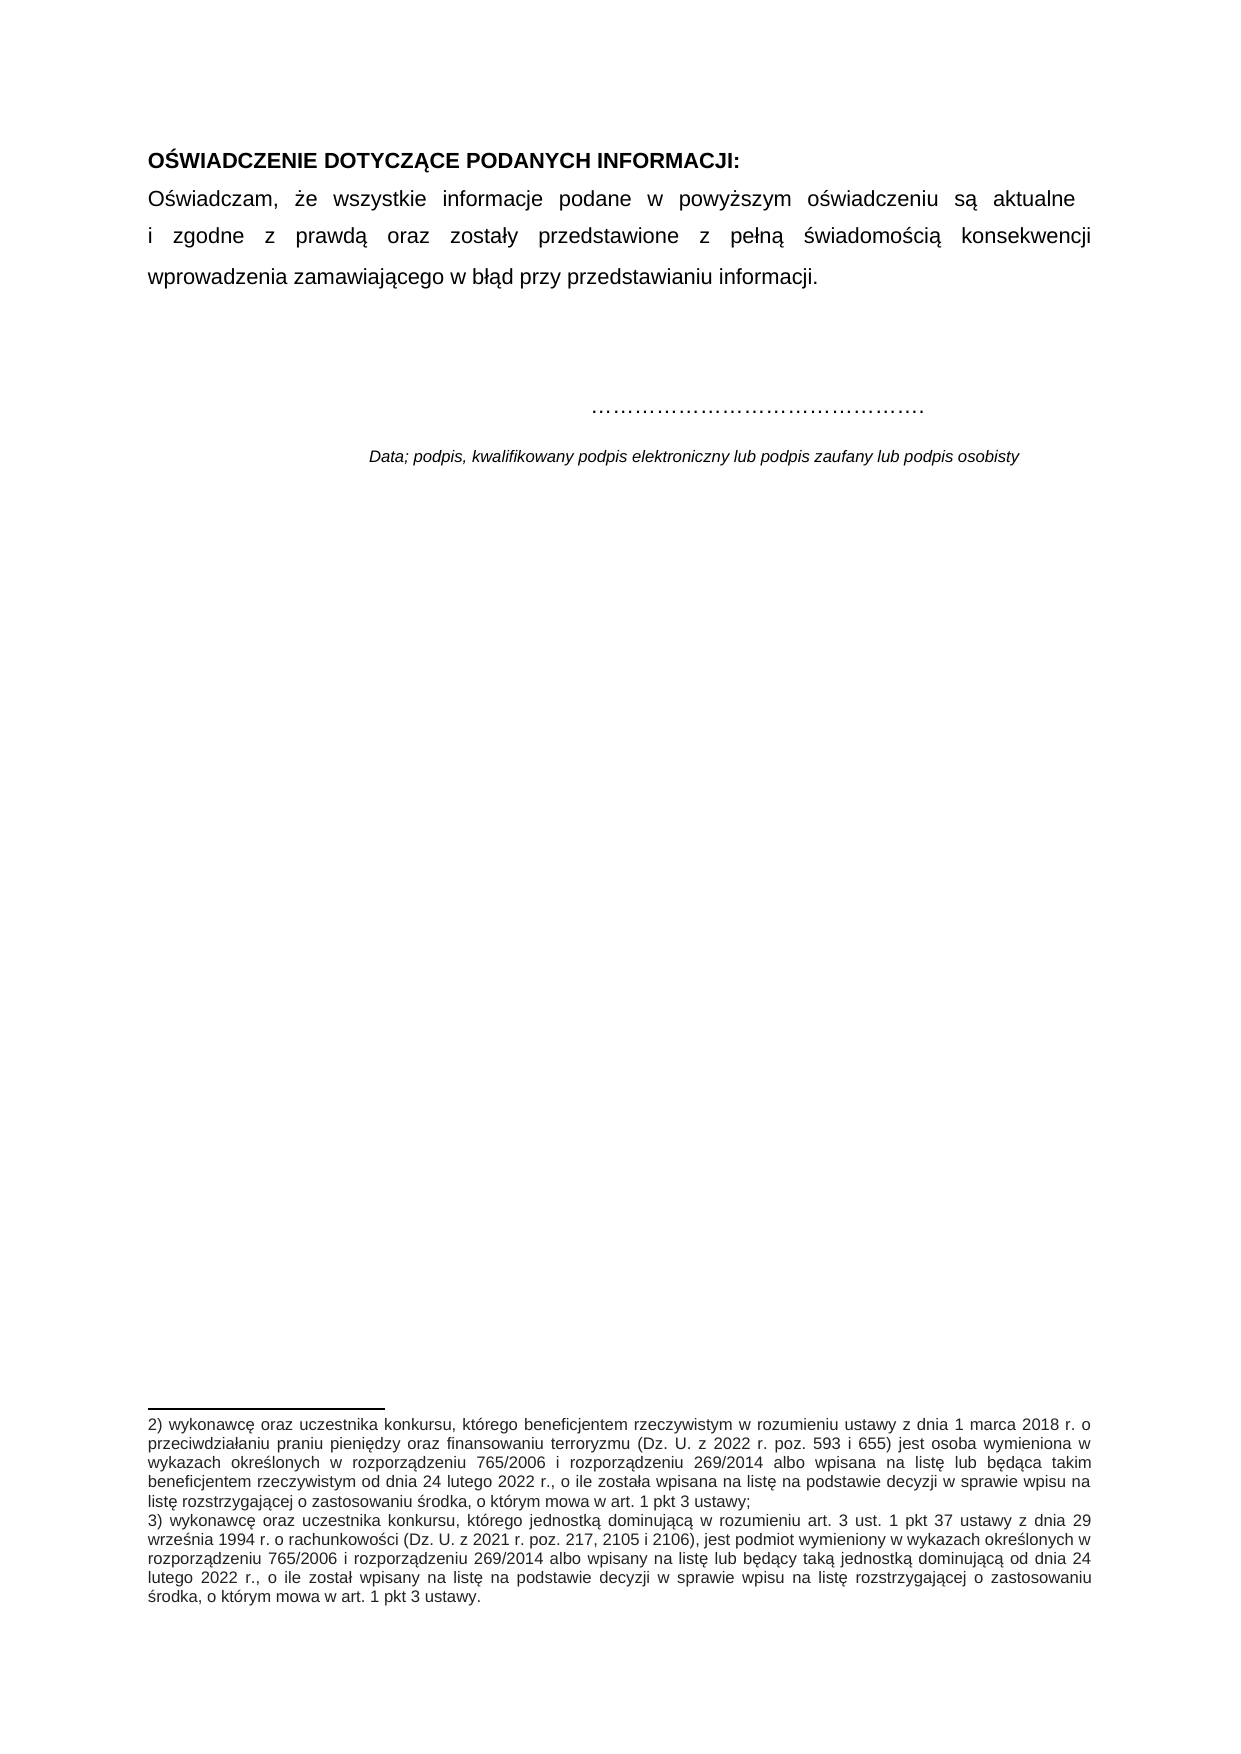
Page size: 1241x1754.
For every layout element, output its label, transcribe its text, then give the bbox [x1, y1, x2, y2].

text Oświadczam, że wszystkie informacje podane w powyższym oświadczeniu są aktualne i zgodne z prawdą oraz zostały przedstawione z pełną świadomością konsekwencji wprowadzenia zamawiającego w błąd przy przedstawianiu informacji. [148, 185, 1093, 290]
text OŚWIADCZENIE DOTYCZĄCE PODANYCH INFORMACJI: [148, 148, 1093, 173]
text Data; podpis, kwalifikowany podpis elektroniczny lub podpis zaufany lub podpis osobisty [148, 447, 1093, 466]
text ………………………………………. [148, 392, 1093, 418]
